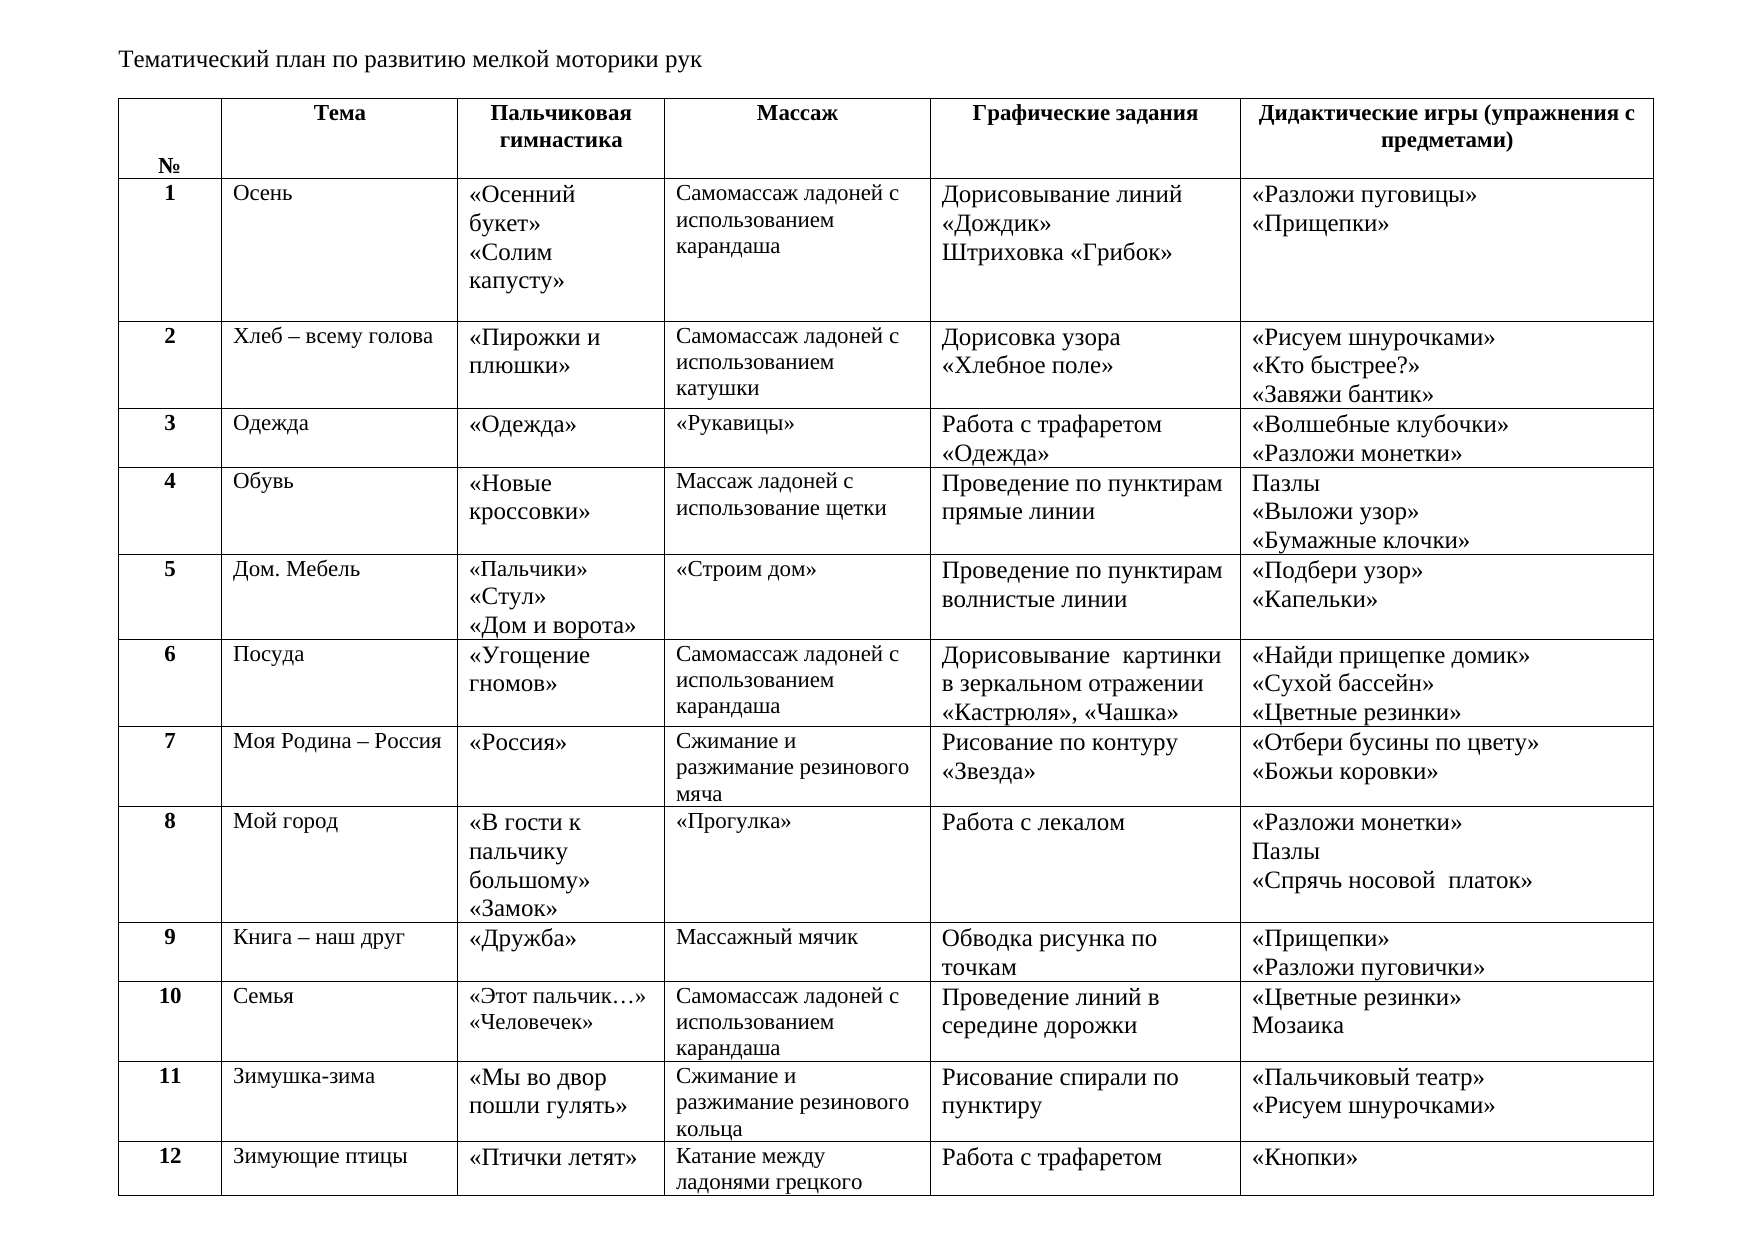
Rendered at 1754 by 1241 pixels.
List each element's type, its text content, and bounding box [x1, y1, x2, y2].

table_cell Самомассаж ладоней с использованием карандаша [665, 179, 930, 321]
table_cell «Отбери бусины по цвету» «Божьи коровки» [1241, 727, 1653, 806]
table_cell «Россия» [458, 727, 664, 806]
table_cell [665, 1142, 930, 1195]
table_cell Самомассаж ладоней с использованием карандаша [665, 640, 930, 726]
table_cell «Прищепки» «Разложи пуговички» [1241, 923, 1653, 981]
table_cell Обувь [222, 468, 457, 554]
table_cell «Подбери узор» «Капельки» [1241, 555, 1653, 639]
table_header Графические задания [931, 99, 1240, 178]
table_cell Зимушка-зима [222, 1062, 457, 1141]
table_cell «Дружба» [458, 923, 664, 981]
table_cell Массаж ладоней с использование щетки [665, 468, 930, 554]
table_cell Работа с лекалом [931, 807, 1240, 922]
table_header Пальчиковая гимнастика [458, 99, 664, 178]
table_cell Пазлы «Выложи узор» «Бумажные клочки» [1241, 468, 1653, 554]
table_cell Работа с трафаретом «Одежда» [931, 409, 1240, 467]
table_cell Дорисовывание линий «Дождик» Штриховка «Грибок» [931, 179, 1240, 321]
table_cell 6 [119, 640, 221, 726]
table_cell Проведение линий в середине дорожки [931, 982, 1240, 1061]
table_cell Мой город [222, 807, 457, 922]
table_cell Рисование по контуру «Звезда» [931, 727, 1240, 806]
table_cell «Найди прищепке домик» «Сухой бассейн» «Цветные резинки» [1241, 640, 1653, 726]
table_cell Дорисовка узора «Хлебное поле» [931, 322, 1240, 408]
table_cell 2 [119, 322, 221, 408]
table_cell Сжимание и разжимание резинового кольца [665, 1062, 930, 1141]
table_cell «Строим дом» [665, 555, 930, 639]
table_cell Проведение по пунктирам прямые линии [931, 468, 1240, 554]
table_cell Семья [222, 982, 457, 1061]
table_cell «Угощение гномов» [458, 640, 664, 726]
table_cell Книга – наш друг [222, 923, 457, 981]
table_cell 7 [119, 727, 221, 806]
table_cell «Цветные резинки» Мозаика [1241, 982, 1653, 1061]
table_cell Осень [222, 179, 457, 321]
table_cell «Разложи монетки» Пазлы «Спрячь носовой платок» [1241, 807, 1653, 922]
table_cell 4 [119, 468, 221, 554]
table_cell «Пирожки и плюшки» [458, 322, 664, 408]
table_cell «Прогулка» [665, 807, 930, 922]
table_cell Проведение по пунктирам волнистые линии [931, 555, 1240, 639]
table_cell Самомассаж ладоней с использованием карандаша [665, 982, 930, 1061]
table_cell «В гости к пальчику большому» «Замок» [458, 807, 664, 922]
table_cell 11 [119, 1062, 221, 1141]
table_cell Посуда [222, 640, 457, 726]
table_cell «Этот пальчик…» «Человечек» [458, 982, 664, 1061]
table_cell «Рукавицы» [665, 409, 930, 467]
table_cell 8 [119, 807, 221, 922]
table_header Массаж [665, 99, 930, 178]
table_cell 1 [119, 179, 221, 321]
table_cell «Мы во двор пошли гулять» [458, 1062, 664, 1141]
table_cell Массажный мячик [665, 923, 930, 981]
table_header Дидактические игры (упражнения с предметами) [1241, 99, 1653, 178]
table_cell Зимующие птицы [222, 1142, 457, 1195]
table_cell «Осенний букет» «Солим капусту» [458, 179, 664, 321]
table_cell «Волшебные клубочки» «Разложи монетки» [1241, 409, 1653, 467]
table_cell 9 [119, 923, 221, 981]
table_cell «Пальчики» «Стул» «Дом и ворота» [458, 555, 664, 639]
table_cell Дом. Мебель [222, 555, 457, 639]
table_cell «Разложи пуговицы» «Прищепки» [1241, 179, 1653, 321]
table_cell «Пальчиковый театр» «Рисуем шнурочками» [1241, 1062, 1653, 1141]
table_cell Моя Родина – Россия [222, 727, 457, 806]
table_cell «Одежда» [458, 409, 664, 467]
table_header Тема [222, 99, 457, 178]
table_cell Хлеб – всему голова [222, 322, 457, 408]
table_cell «Рисуем шнурочками» «Кто быстрее?» «Завяжи бантик» [1241, 322, 1653, 408]
table_cell Сжимание и разжимание резинового мяча [665, 727, 930, 806]
table_cell Обводка рисунка по точкам [931, 923, 1240, 981]
table_header № [119, 99, 221, 178]
table_cell Дорисовывание картинки в зеркальном отражении «Кастрюля», «Чашка» [931, 640, 1240, 726]
table_cell Одежда [222, 409, 457, 467]
text Тематический план по развитию мелкой моторики рук [118, 44, 1636, 73]
table_cell 3 [119, 409, 221, 467]
table_cell 12 [119, 1142, 221, 1195]
table_cell «Новые кроссовки» [458, 468, 664, 554]
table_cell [458, 1142, 664, 1195]
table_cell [931, 1142, 1240, 1195]
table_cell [1241, 1142, 1653, 1195]
table_cell 10 [119, 982, 221, 1061]
table_cell Рисование спирали по пунктиру [931, 1062, 1240, 1141]
table_cell Самомассаж ладоней с использованием катушки [665, 322, 930, 408]
table_cell 5 [119, 555, 221, 639]
